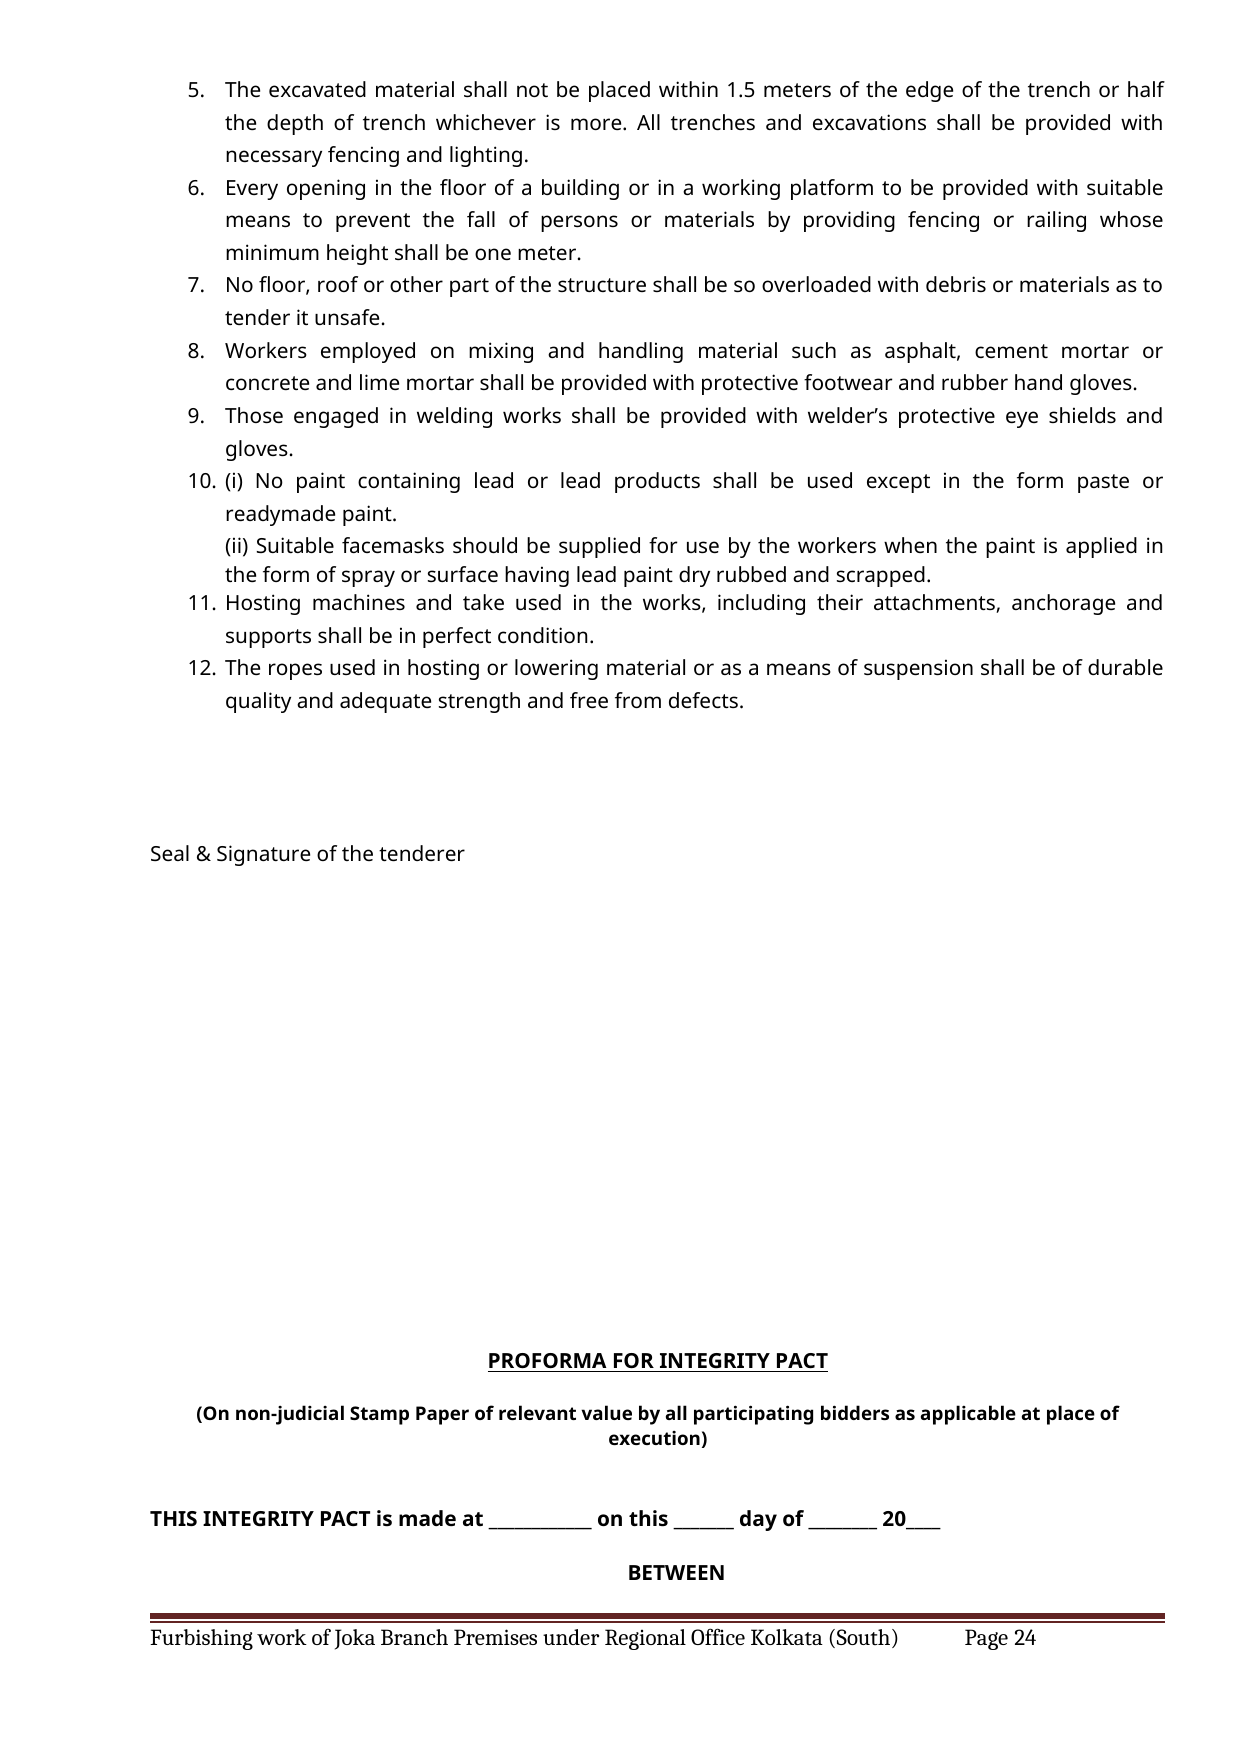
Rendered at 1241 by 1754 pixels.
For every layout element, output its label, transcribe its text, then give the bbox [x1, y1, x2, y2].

list Those engaged in welding works shall be provided with welder’s protective eye shields and gloves. [187, 401, 1165, 462]
list (i) No paint containing lead or lead products shall be used except in the form paste or readymade paint. [187, 466, 1165, 527]
list Hosting machines and take used in the works, including their attachments, anchorage and supports shall be in perfect condition. [187, 588, 1165, 649]
text (On non-judicial Stamp Paper of relevant value by all participating bidders as applicable at place of execution) [150, 1400, 1165, 1451]
list The excavated material shall not be placed within 1.5 meters of the edge of the trench or half the depth of trench whichever is more. All trenches and excavations shall be provided with necessary fencing and lighting. [187, 75, 1165, 169]
list No floor, roof or other part of the structure shall be so overloaded with debris or materials as to tender it unsafe. [187, 271, 1165, 332]
text PROFORMA FOR INTEGRITY PACT [150, 1346, 1165, 1375]
list Every opening in the floor of a building or in a working platform to be provided with suitable means to prevent the fall of persons or materials by providing fencing or railing whose minimum height shall be one meter. [187, 173, 1165, 266]
list (ii) Suitable facemasks should be supplied for use by the workers when the paint is applied in the form of spray or surface having lead paint dry rubbed and scrapped. [225, 531, 1165, 588]
text THIS INTEGRITY PACT is made at ____________ on this _______ day of ________ 20____ [150, 1504, 1203, 1533]
text BETWEEN [150, 1558, 1203, 1586]
list Workers employed on mixing and handling material such as asphalt, cement mortar or concrete and lime mortar shall be provided with protective footwear and rubber hand gloves. [187, 336, 1165, 397]
list The ropes used in hosting or lowering material or as a means of suspension shall be of durable quality and adequate strength and free from defects. [187, 653, 1165, 714]
text Seal & Signature of the tenderer [150, 839, 1165, 867]
